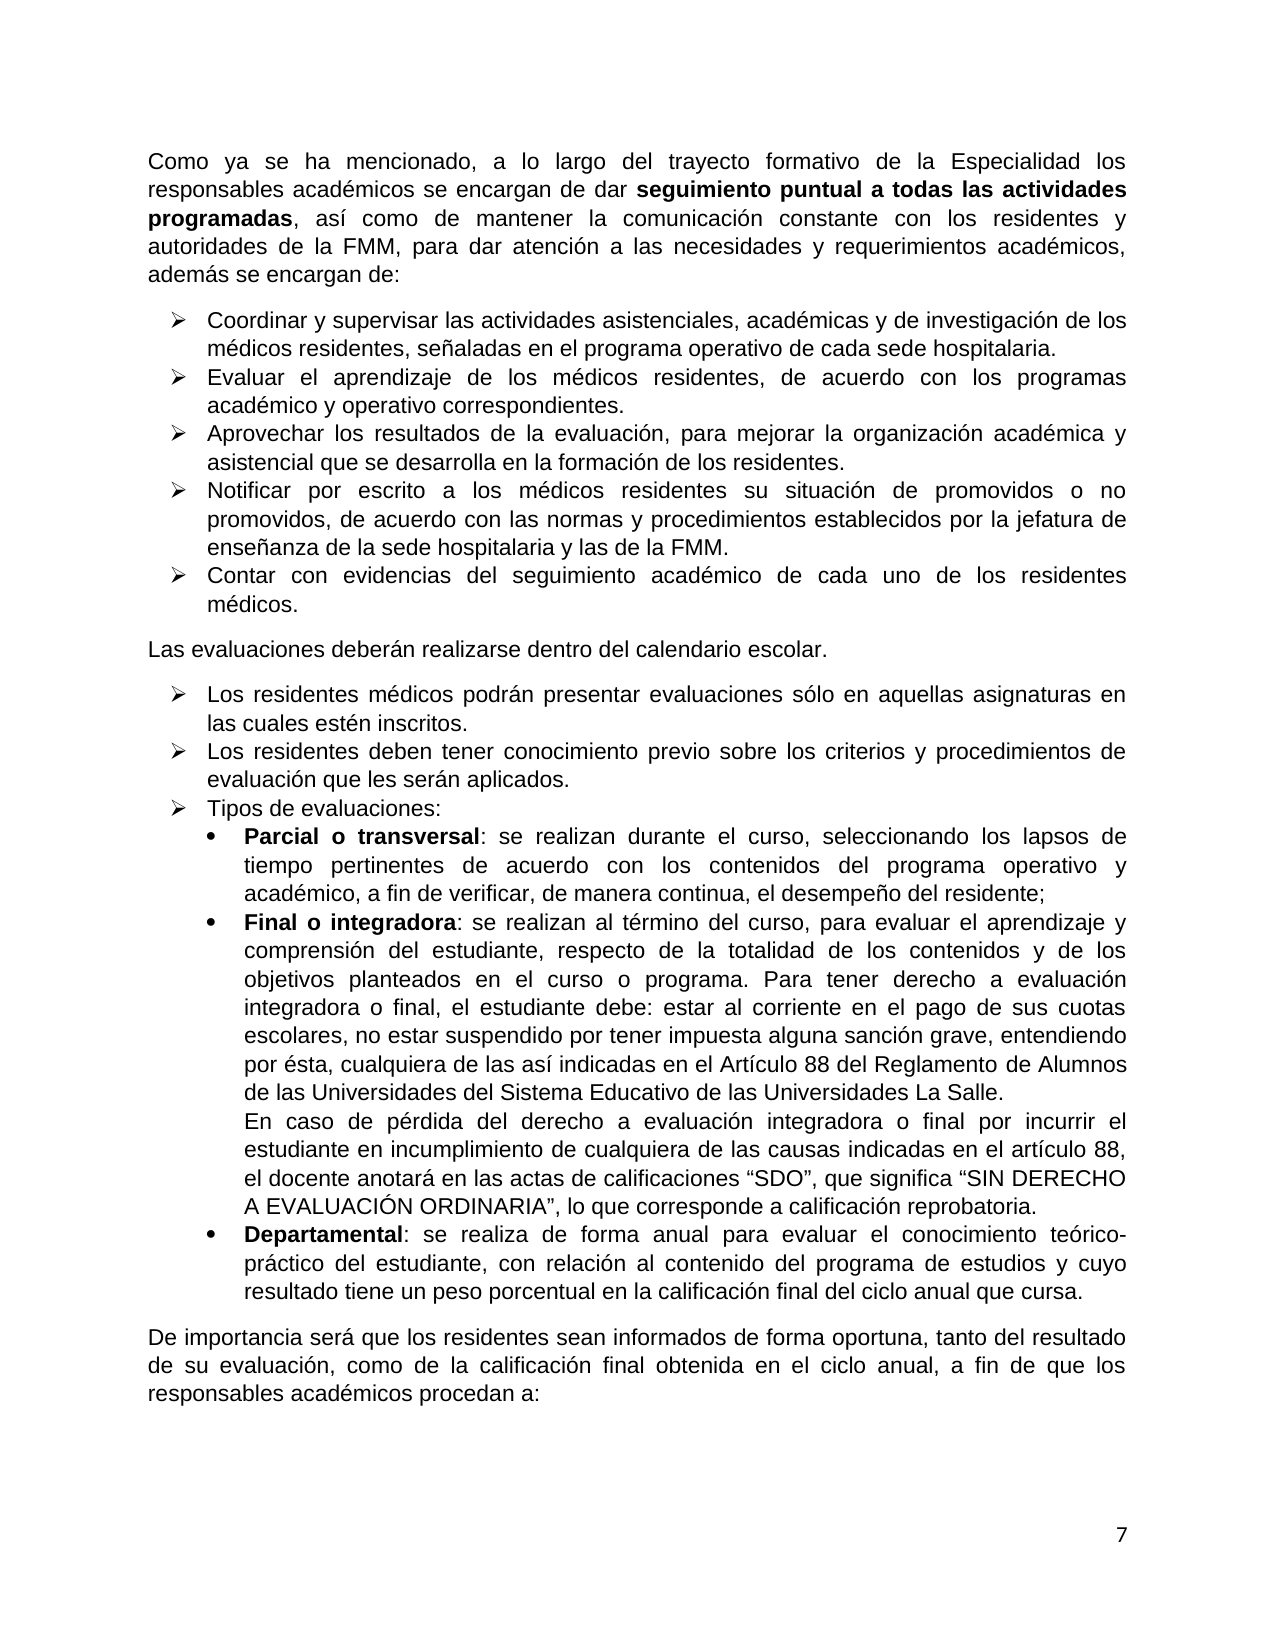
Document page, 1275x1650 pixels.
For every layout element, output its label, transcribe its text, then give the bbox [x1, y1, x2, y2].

text Las evaluaciones deberán realizarse dentro del calendario escolar. [148, 636, 1127, 662]
list Los residentes deben tener conocimiento previo sobre los criterios y procedimientos de evaluación que les serán aplicados. [169, 738, 1127, 793]
list Los residentes médicos podrán presentar evaluaciones sólo en aquellas asignaturas en las cuales estén inscritos. [169, 681, 1127, 736]
list Departamental: se realiza de forma anual para evaluar el conocimiento teórico-práctico del estudiante, con relación al contenido del programa de estudios y cuyo resultado tiene un peso porcentual en la calificación final del ciclo anual que cursa. [207, 1221, 1127, 1305]
text De importancia será que los residentes sean informados de forma oportuna, tanto del resultado de su evaluación, como de la calificación final obtenida en el ciclo anual, a fin de que los responsables académicos procedan a: [148, 1323, 1127, 1407]
list Aprovechar los resultados de la evaluación, para mejorar la organización académica y asistencial que se desarrolla en la formación de los residentes. [169, 420, 1127, 475]
list Coordinar y supervisar las actividades asistenciales, académicas y de investigación de los médicos residentes, señaladas en el programa operativo de cada sede hospitalaria. [169, 307, 1127, 361]
list Tipos de evaluaciones: [169, 795, 1127, 821]
list Final o integradora: se realizan al término del curso, para evaluar el aprendizaje y comprensión del estudiante, respecto de la totalidad de los contenidos y de los objetivos planteados en el curso o programa. Para tener derecho a evaluación integradora o final, el estudiante debe: estar al corriente en el pago de sus cuotas escolares, no estar suspendido por tener impuesta alguna sanción grave, entendiendo por ésta, cualquiera de las así indicadas en el Artículo 88 del Reglamento de Alumnos de las Universidades del Sistema Educativo de las Universidades La Salle. [207, 909, 1127, 1106]
list Notificar por escrito a los médicos residentes su situación de promovidos o no promovidos, de acuerdo con las normas y procedimientos establecidos por la jefatura de enseñanza de la sede hospitalaria y las de la FMM. [169, 477, 1127, 560]
list Contar con evidencias del seguimiento académico de cada uno de los residentes médicos. [169, 562, 1127, 617]
list Evaluar el aprendizaje de los médicos residentes, de acuerdo con los programas académico y operativo correspondientes. [169, 363, 1127, 418]
text Como ya se ha mencionado, a lo largo del trayecto formativo de la Especialidad los responsables académicos se encargan de dar seguimiento puntual a todas las actividades programadas, así como de mantener la comunicación constante con los residentes y autoridades de la FMM, para dar atención a las necesidades y requerimientos académicos, además se encargan de: [148, 148, 1127, 288]
list En caso de pérdida del derecho a evaluación integradora o final por incurrir el estudiante en incumplimiento de cualquiera de las causas indicadas en el artículo 88, el docente anotará en las actas de calificaciones “SDO”, que significa “SIN DERECHO A EVALUACIÓN ORDINARIA”, lo que corresponde a calificación reprobatoria. [244, 1108, 1127, 1219]
list Parcial o transversal: se realizan durante el curso, seleccionando los lapsos de tiempo pertinentes de acuerdo con los contenidos del programa operativo y académico, a fin de verificar, de manera continua, el desempeño del residente; [207, 823, 1127, 907]
